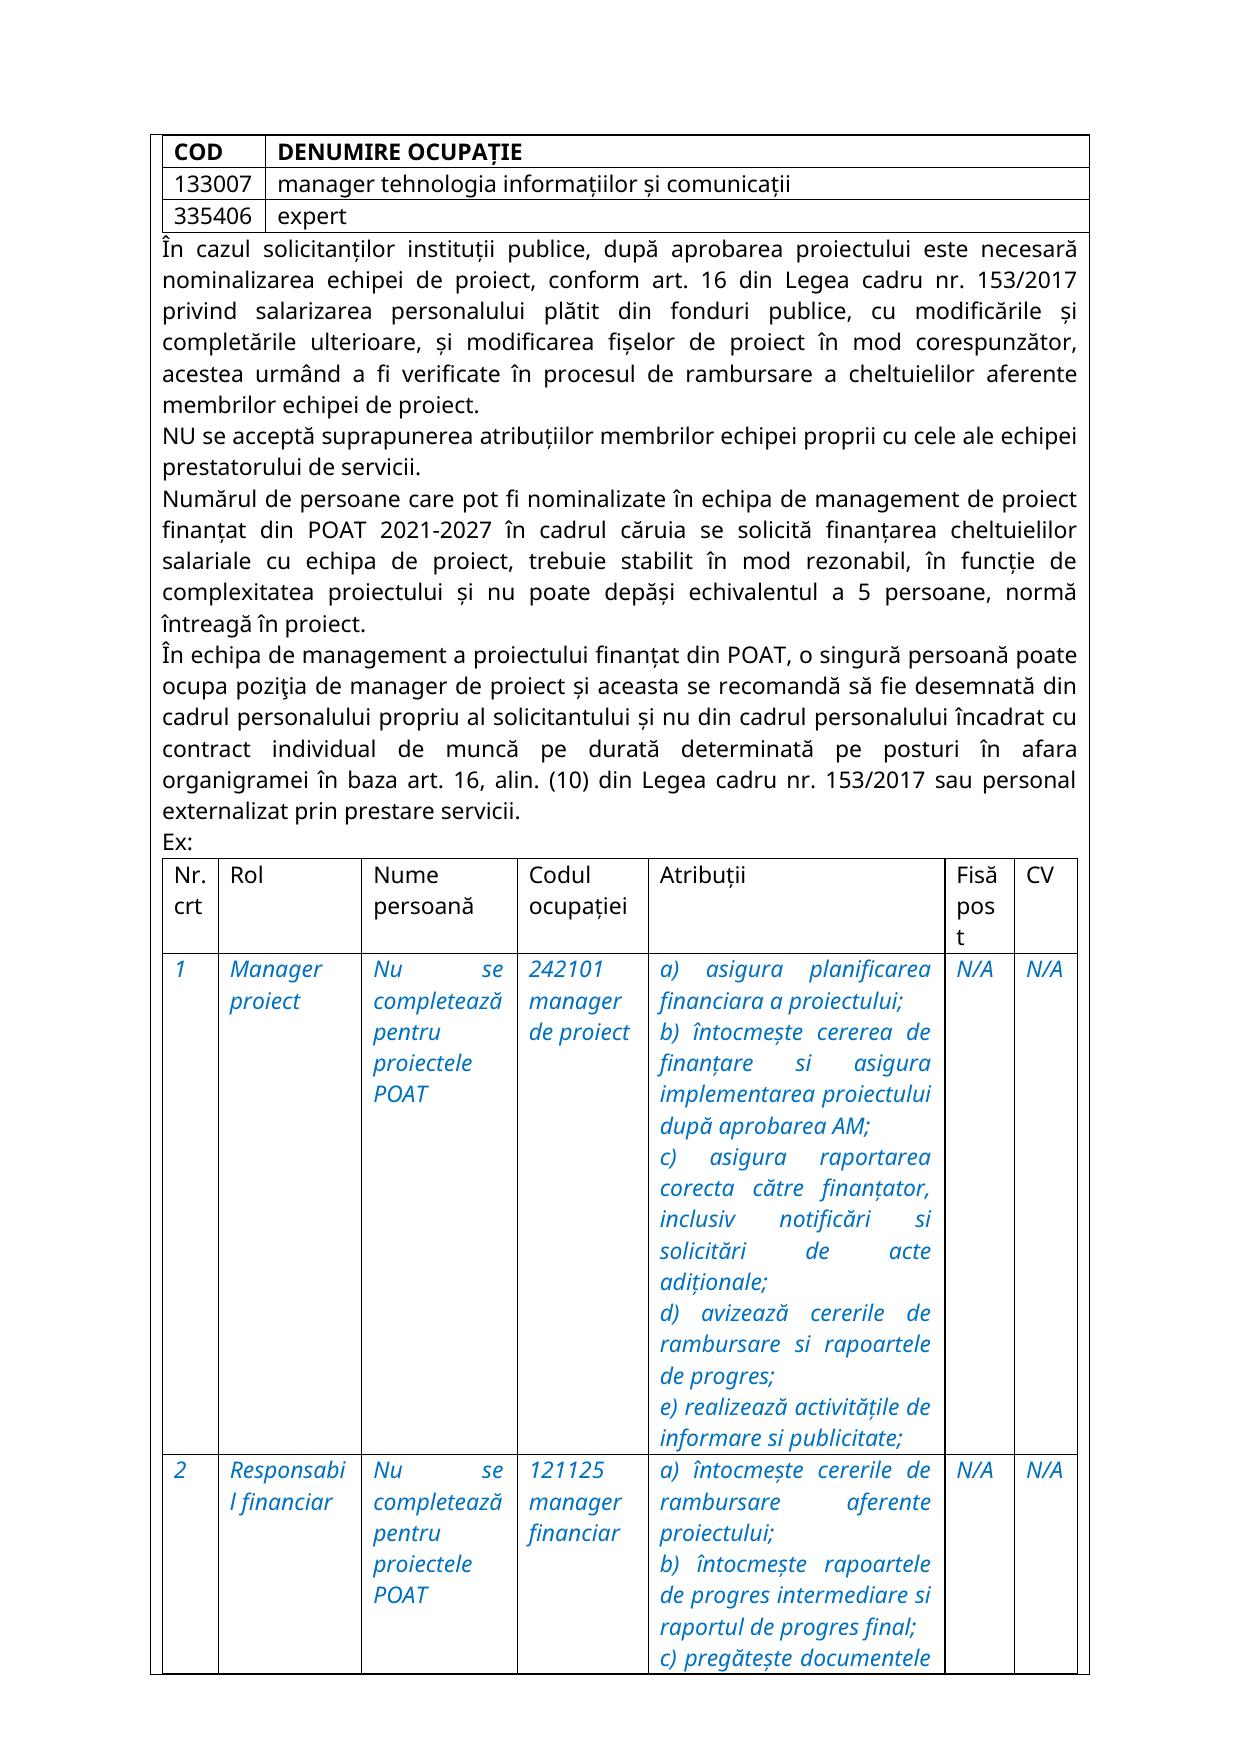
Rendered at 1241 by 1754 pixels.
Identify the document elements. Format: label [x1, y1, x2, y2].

table_header [151, 135, 1089, 1674]
